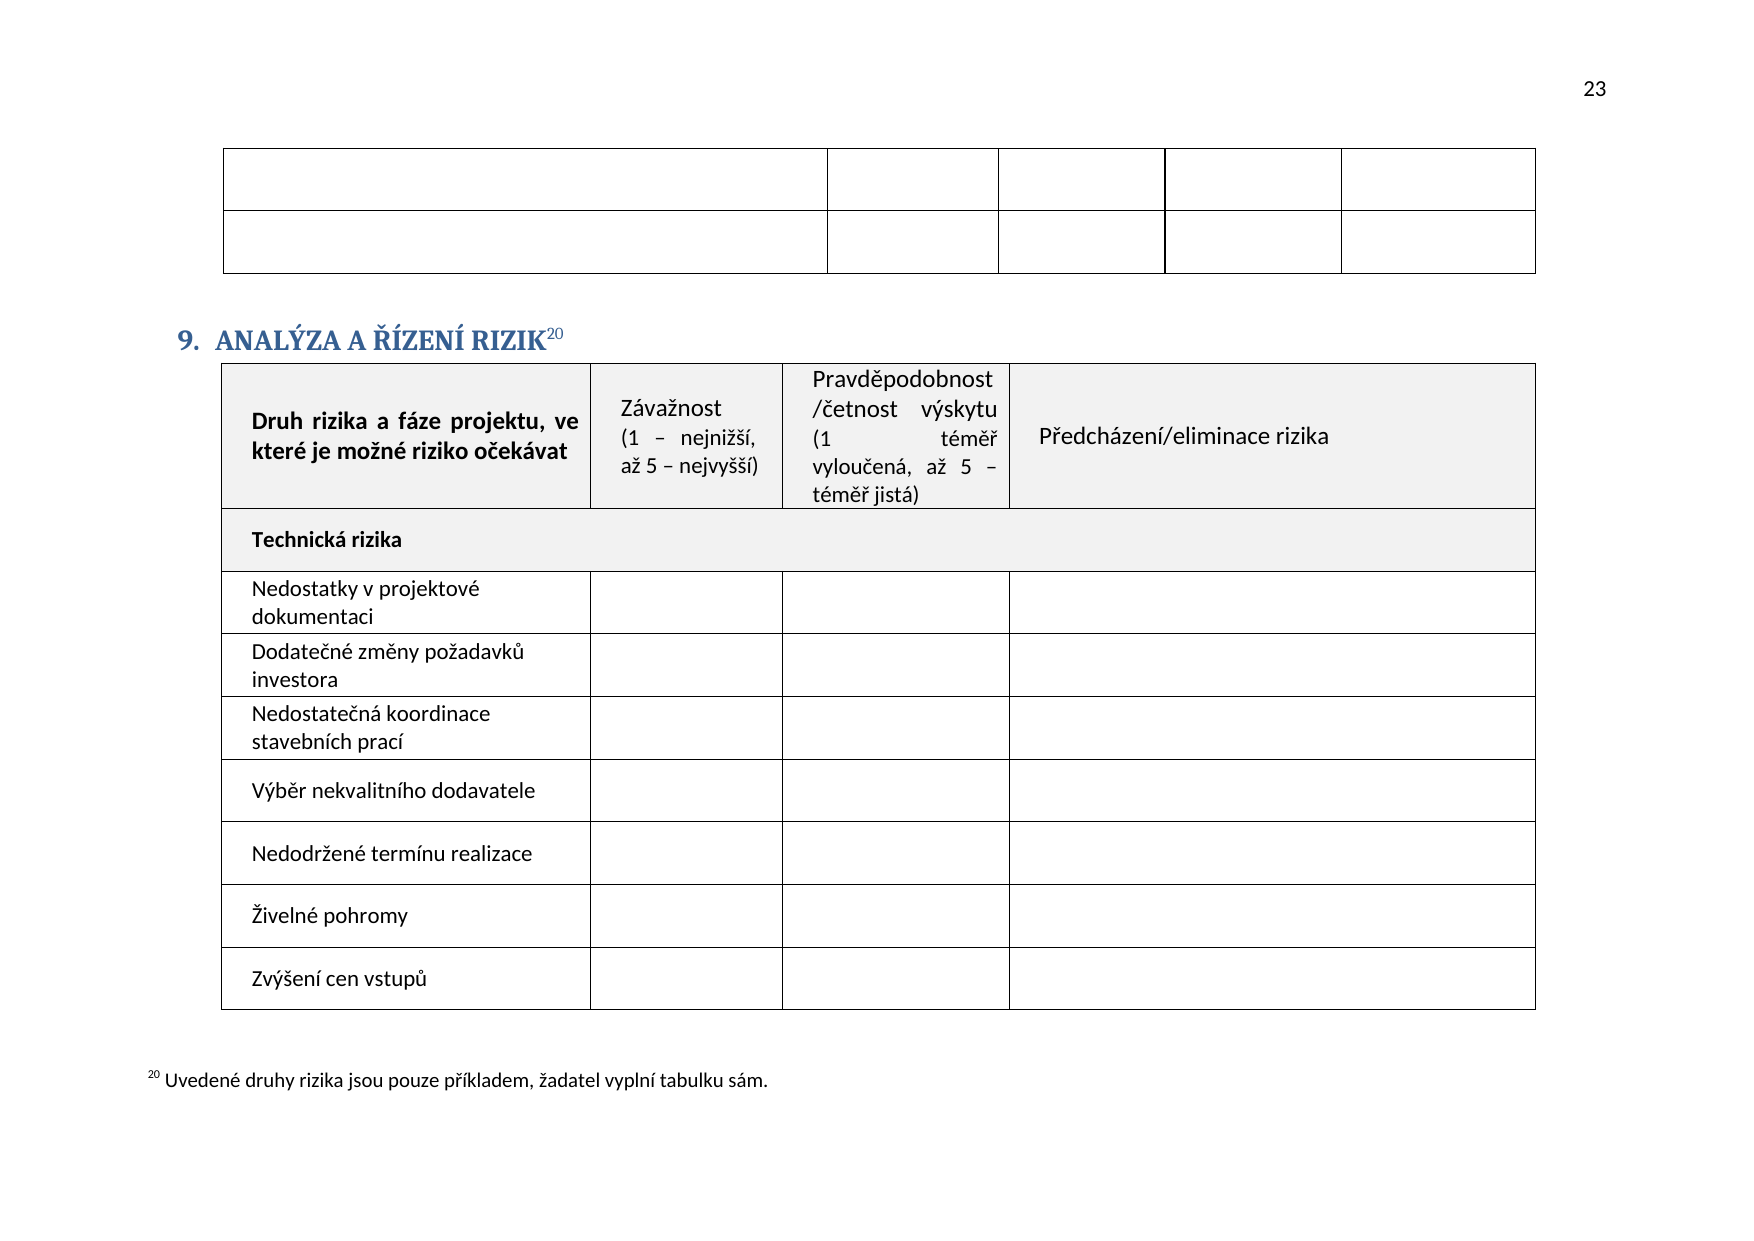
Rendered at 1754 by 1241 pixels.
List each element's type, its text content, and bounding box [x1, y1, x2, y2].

table_cell [1166, 149, 1341, 210]
table_cell [1342, 149, 1535, 210]
table_cell [783, 760, 1009, 821]
table_cell [1010, 760, 1535, 821]
table_cell [783, 822, 1009, 884]
table_cell Nedostatky v projektové dokumentaci [222, 572, 590, 633]
table_cell [224, 149, 827, 210]
table_cell Živelné pohromy [222, 885, 590, 946]
table_cell [1010, 822, 1535, 884]
table_cell [783, 948, 1009, 1009]
table_cell [1166, 211, 1341, 273]
table_cell [224, 211, 827, 273]
table_cell [591, 634, 782, 696]
table_cell [591, 697, 782, 758]
table_cell [1010, 634, 1535, 696]
table_cell [783, 697, 1009, 758]
table_cell Zvýšení cen vstupů [222, 948, 590, 1009]
table_cell Nedostatečná koordinace stavebních prací [222, 697, 590, 758]
table_cell [828, 149, 998, 210]
table_cell Technická rizika [222, 509, 1535, 571]
table_header Předcházení/eliminace rizika [1010, 364, 1535, 508]
table_cell [783, 885, 1009, 946]
table_cell [591, 822, 782, 884]
table_cell [1010, 697, 1535, 758]
table_header Druh rizika a fáze projektu, ve které je možné riziko očekávat [222, 364, 590, 508]
table_cell [999, 211, 1164, 273]
table_cell [591, 572, 782, 633]
table_cell [828, 211, 998, 273]
table_cell [783, 572, 1009, 633]
table_cell [1342, 211, 1535, 273]
table_cell [591, 760, 782, 821]
table_cell [1010, 948, 1535, 1009]
table_cell [591, 948, 782, 1009]
subtitle Analýza a řízení rizik [177, 324, 1606, 357]
table_cell [1010, 572, 1535, 633]
table_header Pravděpodobnost /četnost výskytu (1 téměř vyloučená, až 5 – téměř jistá) [783, 364, 1009, 508]
table_cell [1010, 885, 1535, 946]
table_cell Dodatečné změny požadavků investora [222, 634, 590, 696]
table_cell [783, 634, 1009, 696]
table_cell Nedodržené termínu realizace [222, 822, 590, 884]
table_cell [999, 149, 1164, 210]
table_cell Výběr nekvalitního dodavatele [222, 760, 590, 821]
table_cell [591, 885, 782, 946]
table_header Závažnost (1 – nejnižší, až 5 – nejvyšší) [591, 364, 782, 508]
